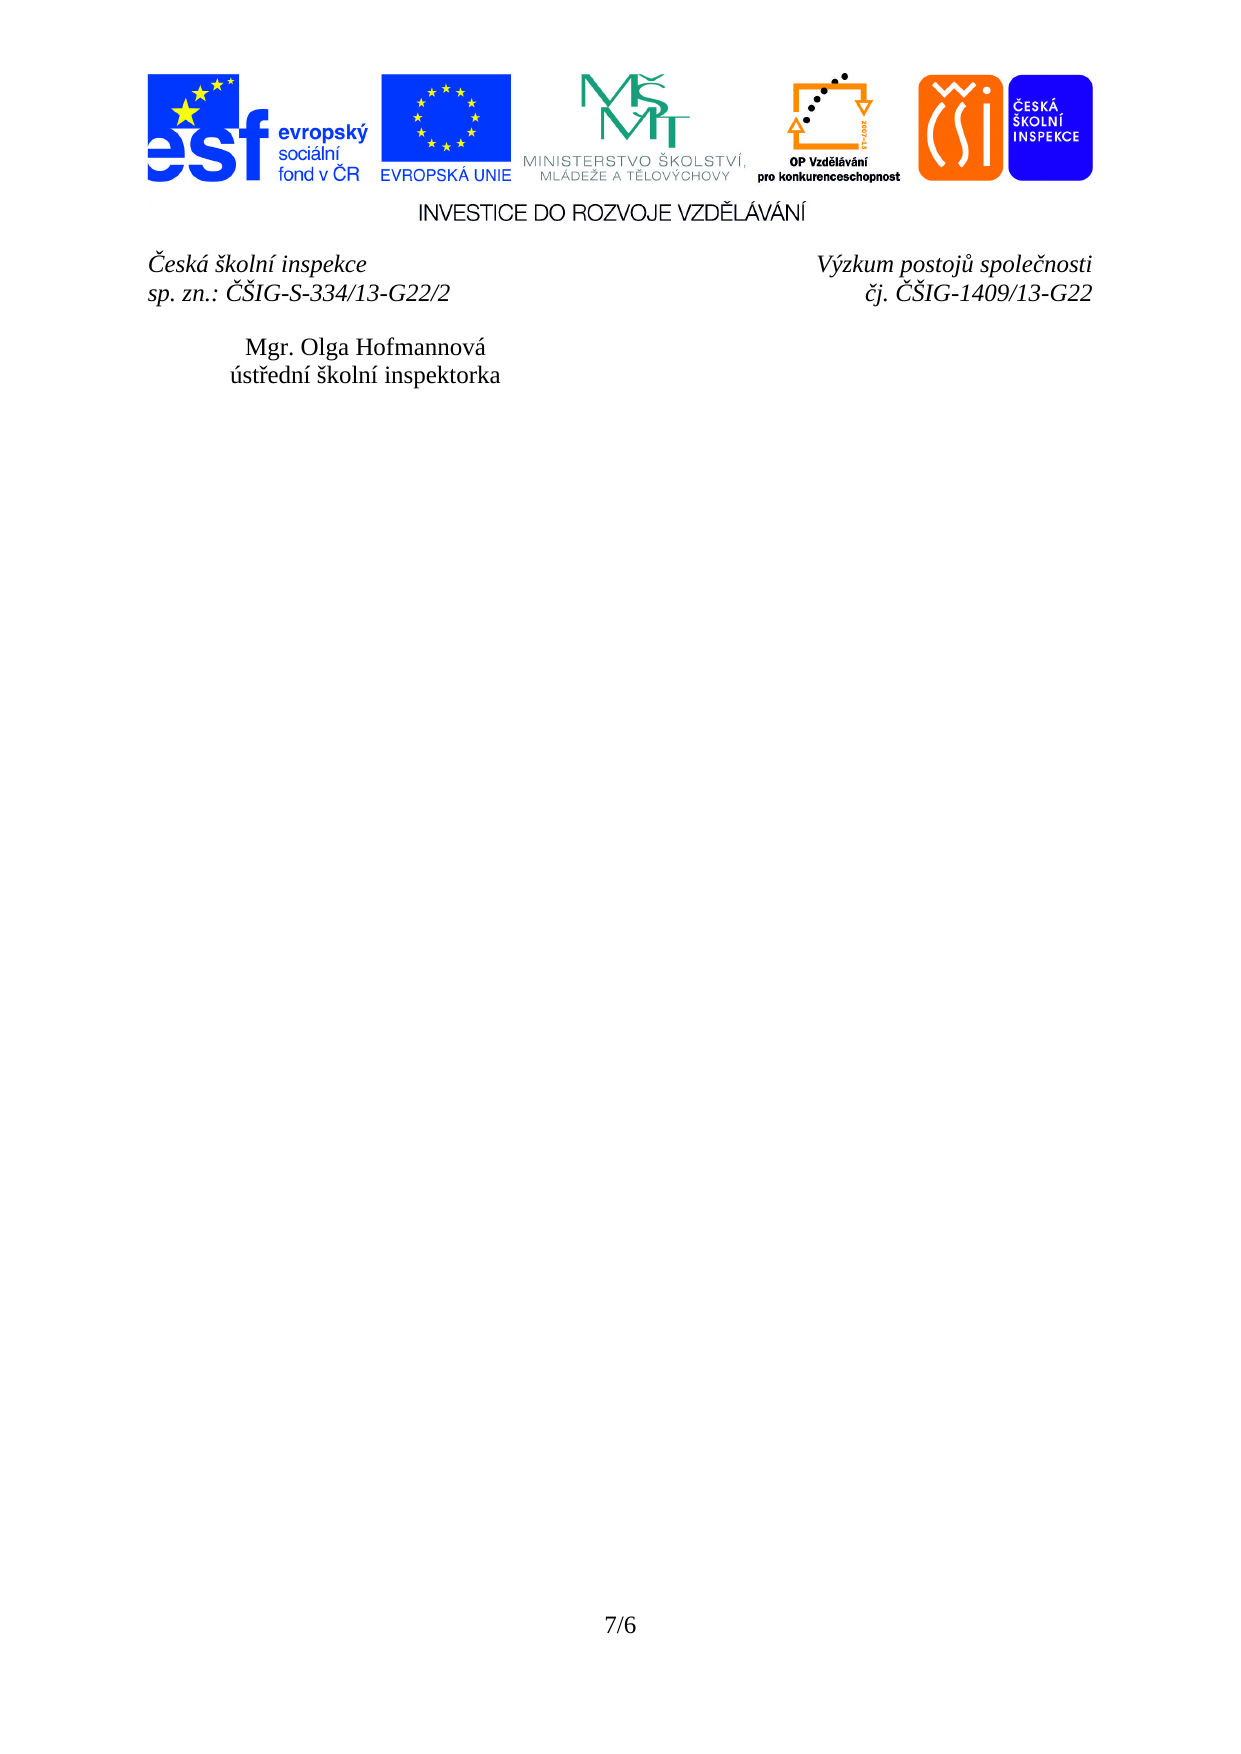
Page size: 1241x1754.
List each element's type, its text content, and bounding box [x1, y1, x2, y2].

list Mgr. Olga Hofmannová ústřední školní inspektorka [148, 332, 583, 389]
picture [147, 73, 1093, 221]
